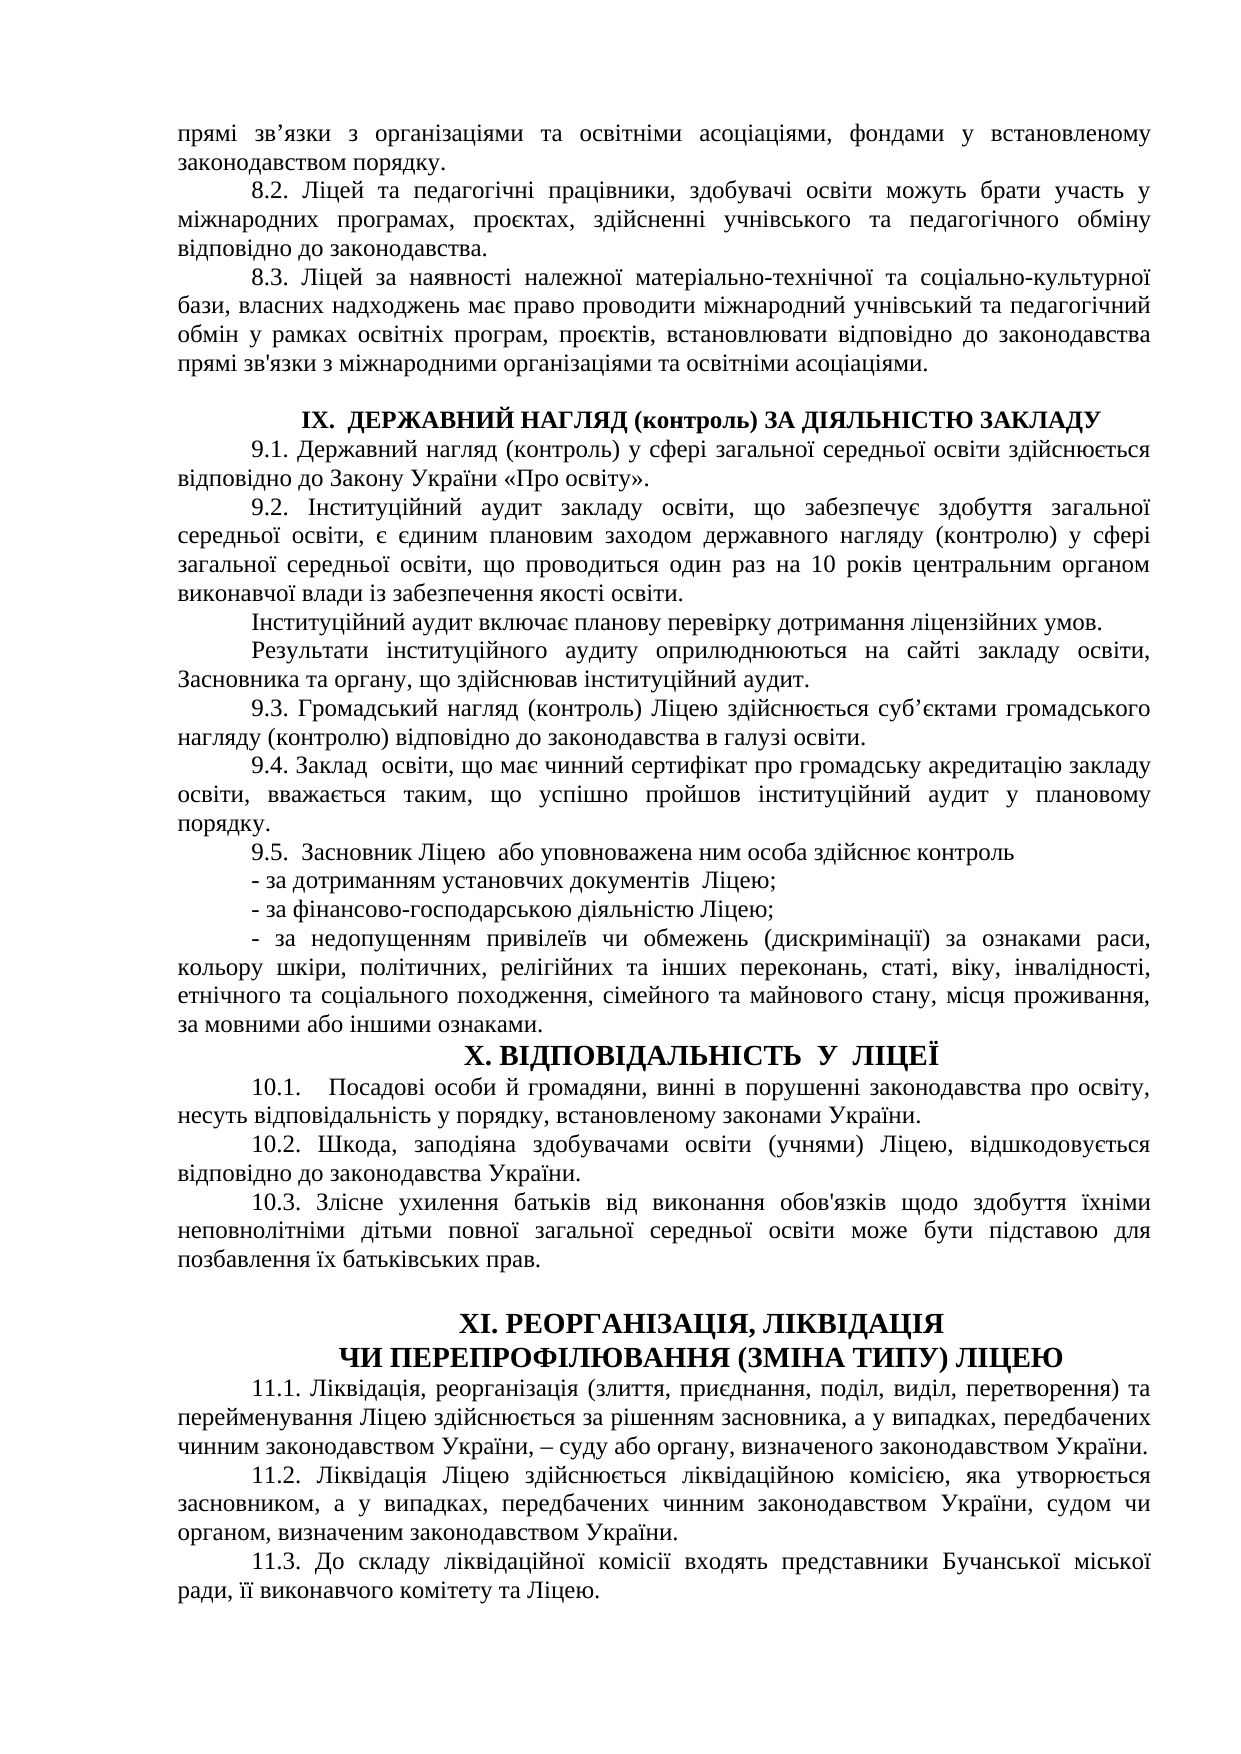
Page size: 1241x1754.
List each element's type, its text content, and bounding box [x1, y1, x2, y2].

text Результати інституційного аудиту оприлюднюються на сайті закладу освіти, Засновника та органу, що здійснював інституційний аудит. [177, 636, 1152, 693]
text 10.1. Посадові особи й громадяни, винні в порушенні законодавства про освіту, несуть відповідальність у порядку, встановленому законами України. [177, 1072, 1152, 1129]
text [177, 118, 1152, 176]
text ІX. ДЕРЖАВНИЙ НАГЛЯД (контроль) ЗА ДІЯЛЬНІСТЮ ЗАКЛАДУ [177, 406, 1152, 434]
text 9.3. Громадський нагляд (контроль) Ліцею здійснюється суб’єктами громадського нагляду (контролю) відповідно до законодавства в галузі освіти. [177, 693, 1152, 751]
text ХІ. Реорганізація, ліквідація [177, 1306, 1152, 1340]
text 9.1. Державний нагляд (контроль) у сфері загальної середньої освіти здійснюється відповідно до Закону України «Про освіту». [177, 434, 1152, 492]
text 10.3. Злісне ухилення батьків від виконання обов'язків щодо здобуття їхніми неповнолітніми дітьми повної загальної середньої освіти може бути підставою для позбавлення їх батьківських прав. [177, 1187, 1152, 1273]
text 9.2. Інституційний аудит закладу освіти, що забезпечує здобуття загальної середньої освіти, є єдиним плановим заходом державного нагляду (контролю) у сфері загальної середньої освіти, що проводиться один раз на 10 років центральним органом виконавчої влади із забезпечення якості освіти. [177, 492, 1152, 607]
text 11.2. Ліквідація Ліцею здійснюється ліквідаційною комісією, яка утворюється засновником, а у випадках, передбачених чинним законодавством України, судом чи органом, визначеним законодавством України. [177, 1460, 1152, 1546]
text Інституційний аудит включає планову перевірку дотримання ліцензійних умов. [177, 607, 1152, 636]
text 11.3. До складу ліквідаційної комісії входять представники Бучанської міської ради, її виконавчого комітету та Ліцею. [177, 1546, 1152, 1603]
text 9.5. Засновник Ліцею або уповноважена ним особа здійснює контроль [177, 837, 1152, 866]
text чи перепрофілювання (зміна типу) ліцею [177, 1340, 1152, 1373]
text 10.2. Шкода, заподіяна здобувачами освіти (учнями) Ліцею, відшкодовується відповідно до законодавства України. [177, 1129, 1152, 1187]
text - за фінансово-господарською діяльністю Ліцею; [177, 894, 1152, 923]
text Х. Відповідальність у ліцеї [177, 1038, 1152, 1072]
text - за дотриманням установчих документів Ліцею; [177, 866, 1152, 894]
text 8.3. Ліцей за наявності належної матеріально-технічної та соціально-культурної бази, власних надходжень має право проводити міжнародний учнівський та педагогічний обмін у рамках освітніх програм, проєктів, встановлювати відповідно до законодавства прямі зв'язки з міжнародними організаціями та освітніми асоціаціями. [177, 262, 1152, 377]
text 11.1. Ліквідація, реорганізація (злиття, приєднання, поділ, виділ, перетворення) та перейменування Ліцею здійснюється за рішенням засновника, а у випадках, передбачених чинним законодавством України, – суду або органу, визначеного законодавством України. [177, 1373, 1152, 1460]
text - за недопущенням привілеїв чи обмежень (дискримінації) за ознаками раси, кольору шкіри, політичних, релігійних та інших переконань, статі, віку, інвалідності, етнічного та соціального походження, сімейного та майнового стану, місця проживання, за мовними або іншими ознаками. [177, 923, 1152, 1038]
text 9.4. Заклад освіти, що має чинний сертифікат про громадську акредитацію закладу освіти, вважається таким, що успішно пройшов інституційний аудит у плановому порядку. [177, 751, 1152, 837]
text 8.2. Ліцей та педагогічні працівники, здобувачі освіти можуть брати участь у міжнародних програмах, проєктах, здійсненні учнівського та педагогічного обміну відповідно до законодавства. [177, 176, 1152, 262]
